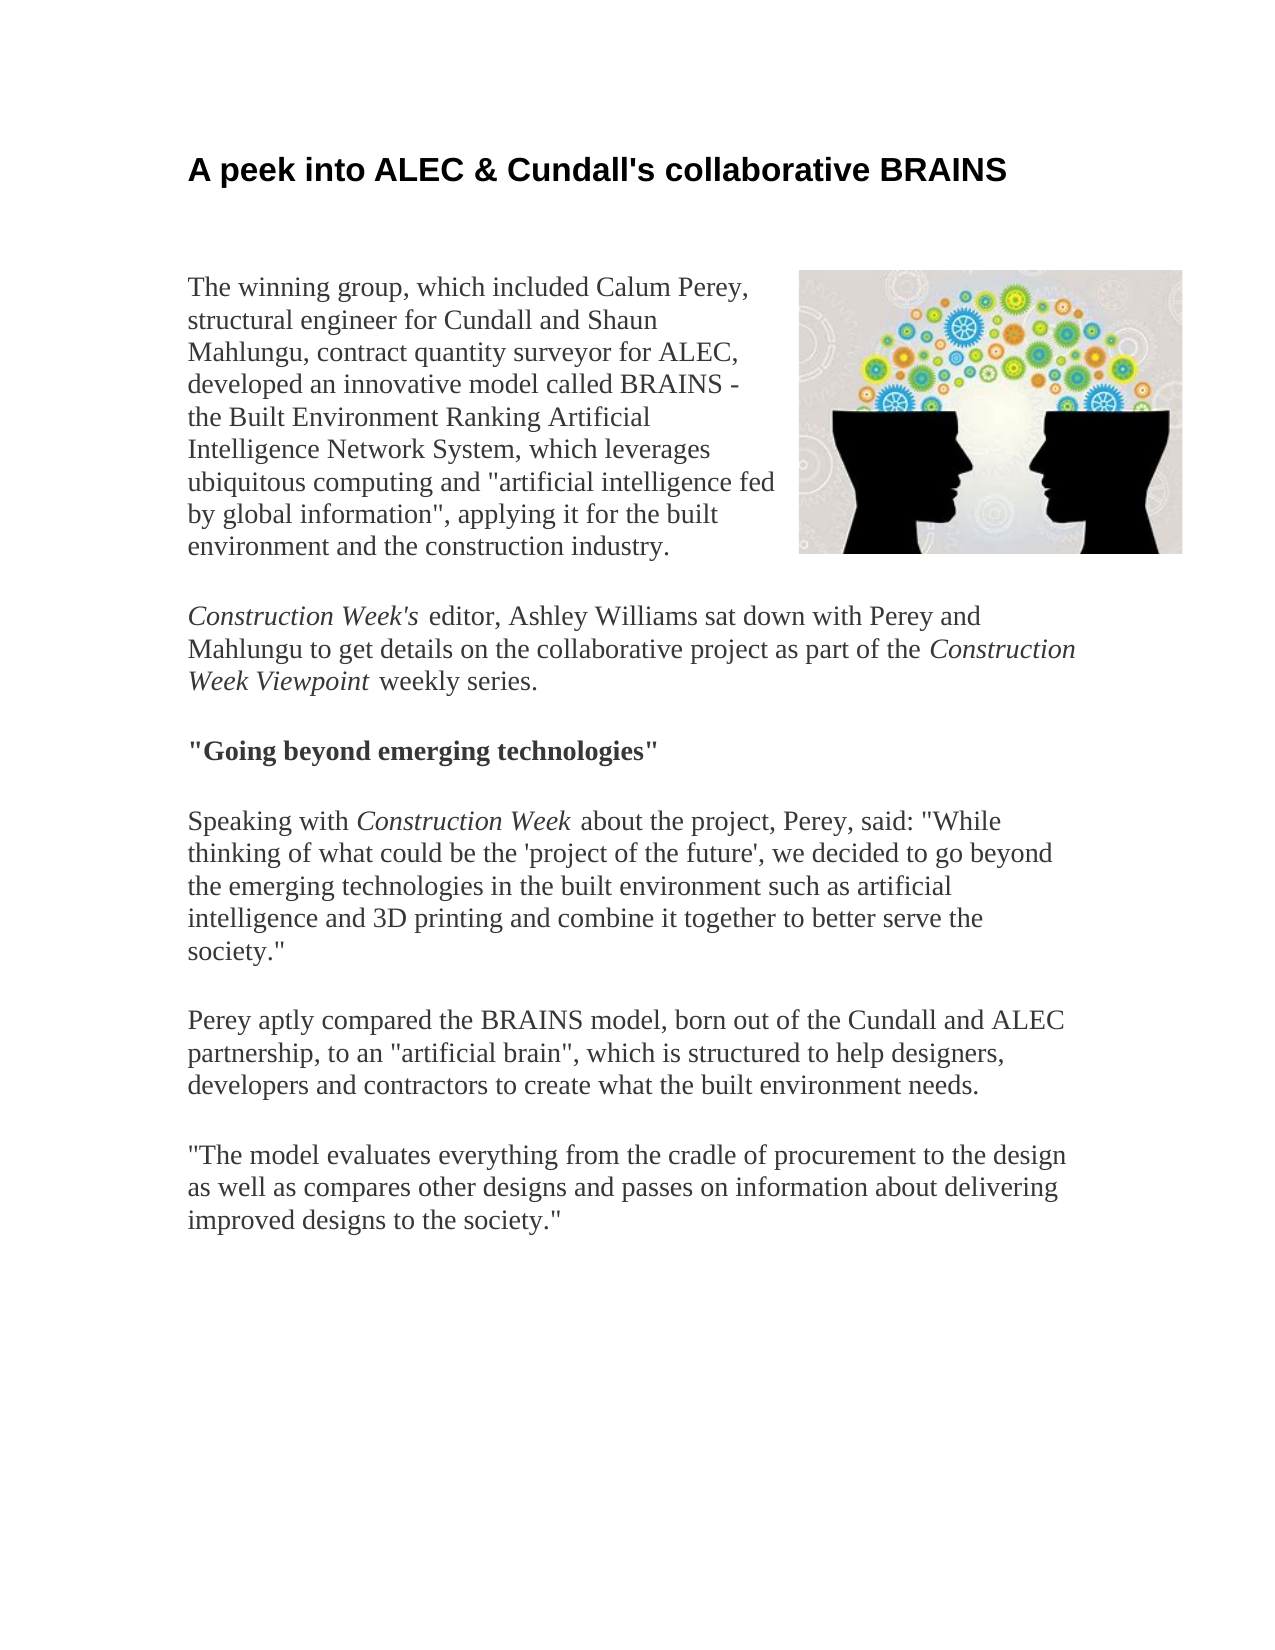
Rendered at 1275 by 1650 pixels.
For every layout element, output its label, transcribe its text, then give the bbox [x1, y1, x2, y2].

text The winning group, which included Calum Perey, structural engineer for Cundall and Shaun Mahlungu, contract quantity surveyor for ALEC, developed an innovative model called BRAINS - the Built Environment Ranking Artificial Intelligence Network System, which leverages ubiquitous computing and "artificial intelligence fed by global information", applying it for the built environment and the construction industry. [187, 270, 1088, 562]
text "The model evaluates everything from the cradle of procurement to the design as well as compares other designs and passes on information about delivering improved designs to the society." [187, 1138, 1088, 1235]
text A peek into ALEC & Cundall's collaborative BRAINS [187, 150, 1088, 188]
text Speaking with Construction Week about the project, Perey, said: "While thinking of what could be the 'project of the future', we decided to go beyond the emerging technologies in the built environment such as artificial intelligence and 3D printing and combine it together to better serve the society." [187, 804, 1088, 966]
text Construction Week's editor, Ashley Williams sat down with Perey and Mahlungu to get details on the collaborative project as part of the Construction Week Viewpoint weekly series. [187, 599, 1088, 697]
picture [798, 270, 1183, 554]
text "Going beyond emerging technologies" [187, 734, 1088, 766]
text Perey aptly compared the BRAINS model, born out of the Cundall and ALEC partnership, to an "artificial brain", which is structured to help designers, developers and contractors to create what the built environment needs. [187, 1003, 1088, 1101]
